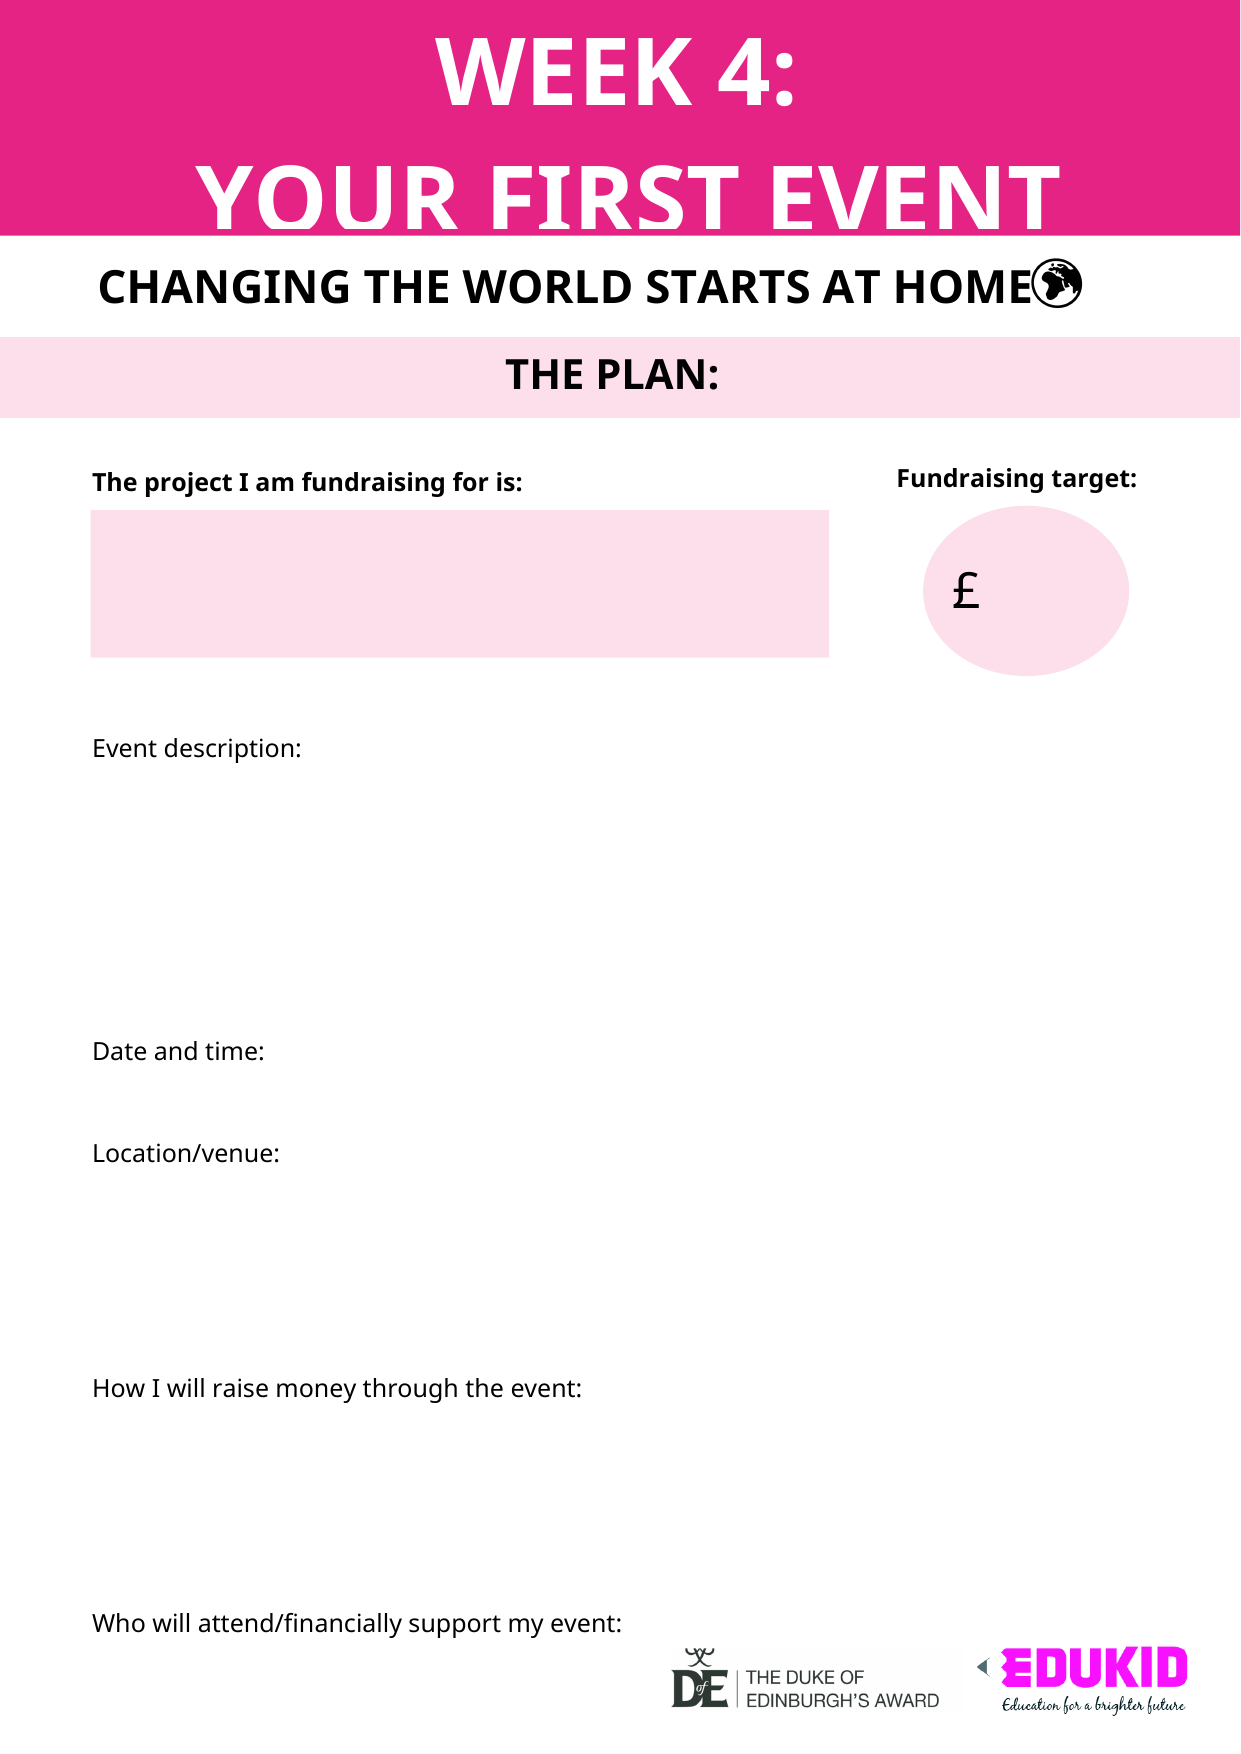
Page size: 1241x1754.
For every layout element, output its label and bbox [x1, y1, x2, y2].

picture [1018, 242, 1098, 324]
picture [671, 1649, 963, 1715]
picture [970, 1638, 1193, 1718]
